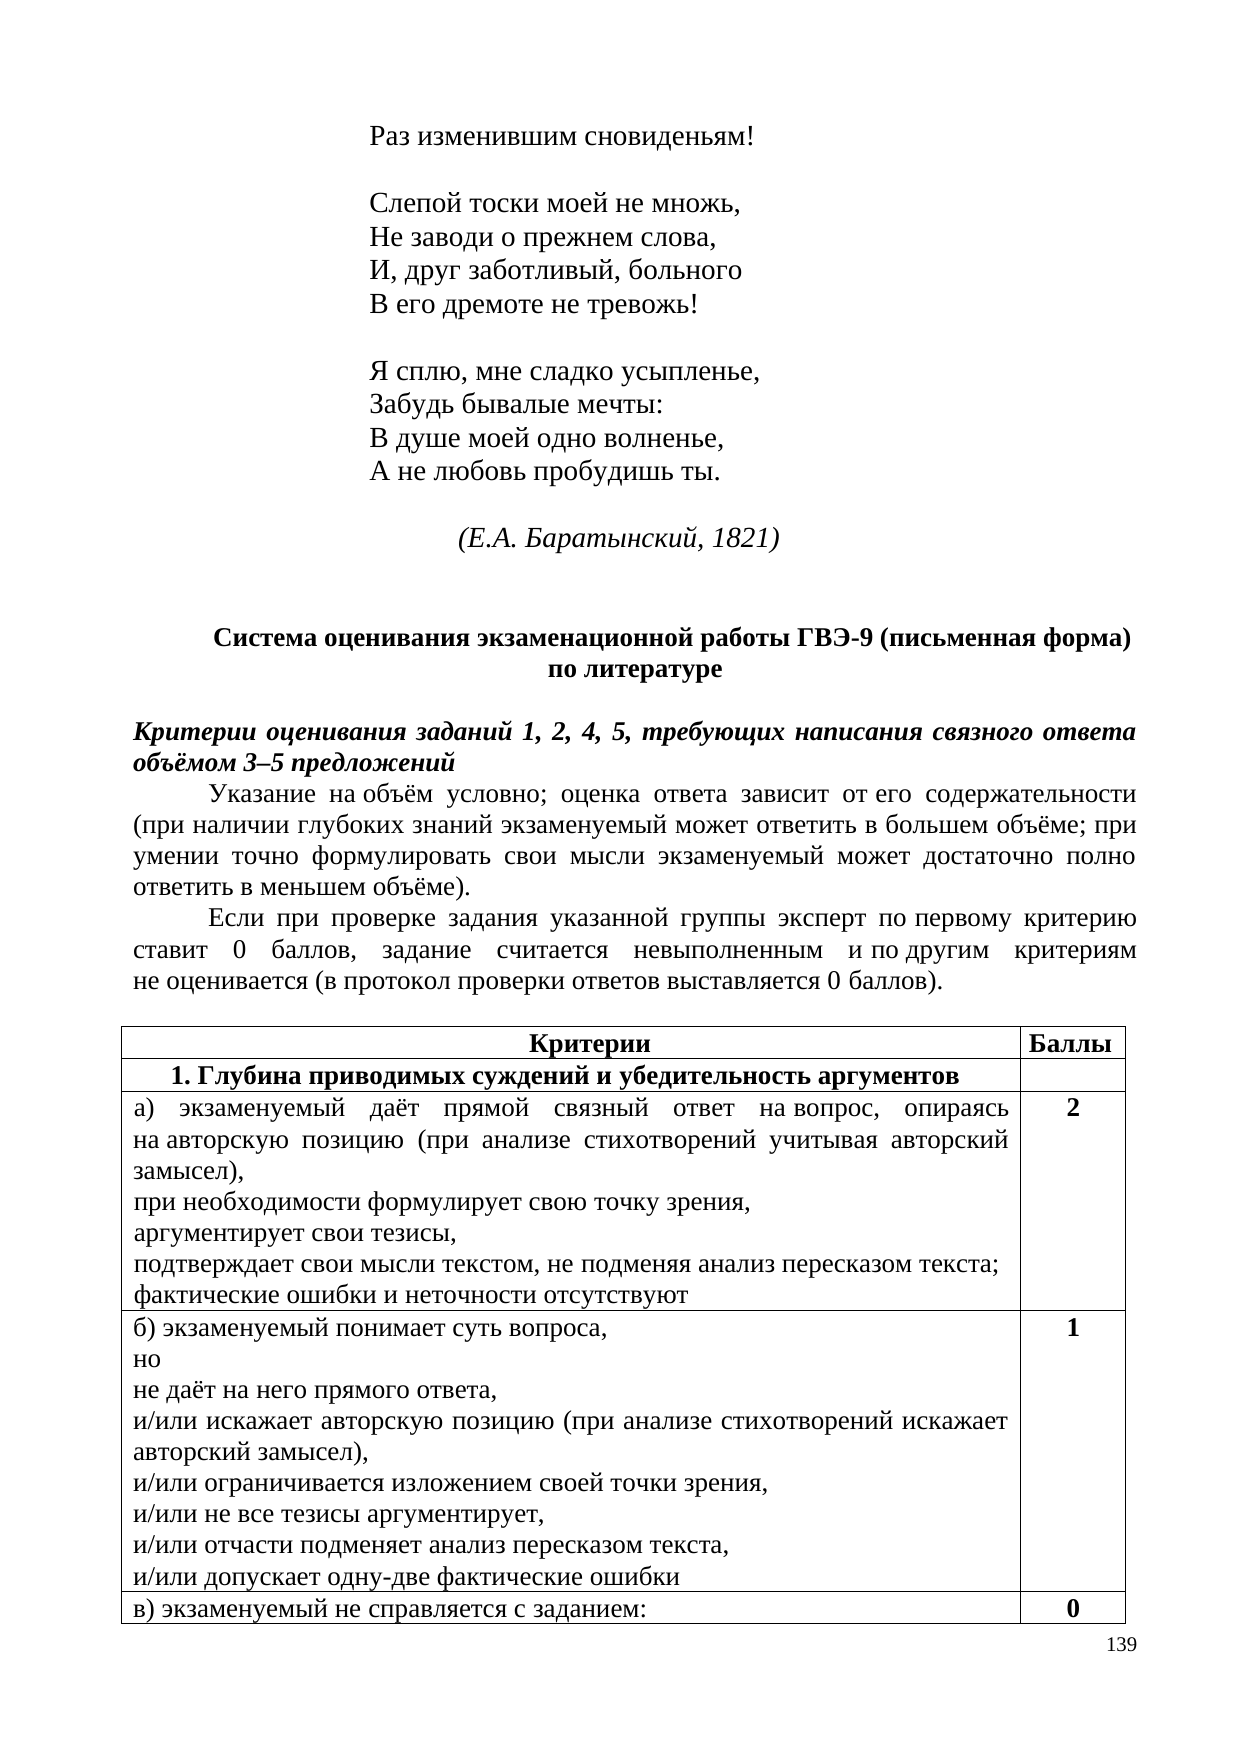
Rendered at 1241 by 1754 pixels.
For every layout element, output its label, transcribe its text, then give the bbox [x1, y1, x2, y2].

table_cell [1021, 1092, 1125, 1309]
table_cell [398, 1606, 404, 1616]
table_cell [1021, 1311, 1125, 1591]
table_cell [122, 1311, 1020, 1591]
text (Е.А. Баратынский, 1821) [443, 521, 1137, 554]
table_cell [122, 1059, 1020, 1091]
text Система оценивания экзаменационной работы ГВЭ-9 (письменная форма) по литературе [133, 621, 1137, 683]
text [369, 118, 1137, 487]
text Указание на объём условно; оценка ответа зависит от его содержательности (при наличии глубоких знаний экзаменуемый может ответить в большем объёме; при умении точно формулировать свои мысли экзаменуемый может достаточно полно ответить в меньшем объёме). [133, 777, 1137, 902]
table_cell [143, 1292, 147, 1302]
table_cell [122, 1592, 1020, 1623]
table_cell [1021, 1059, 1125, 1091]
text Критерии оценивания заданий 1, 2, 4, 5, требующих написания связного ответа объёмом 3–5 предложений [133, 715, 1137, 777]
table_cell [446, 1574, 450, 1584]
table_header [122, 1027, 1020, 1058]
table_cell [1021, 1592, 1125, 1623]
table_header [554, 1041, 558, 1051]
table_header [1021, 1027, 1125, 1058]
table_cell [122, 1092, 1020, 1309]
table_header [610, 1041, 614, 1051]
text Если при проверке задания указанной группы эксперт по первому критерию ставит 0 баллов, задание считается невыполненным и по другим критериям не оценивается (в протокол проверки ответов выставляется 0 баллов). [133, 902, 1137, 995]
